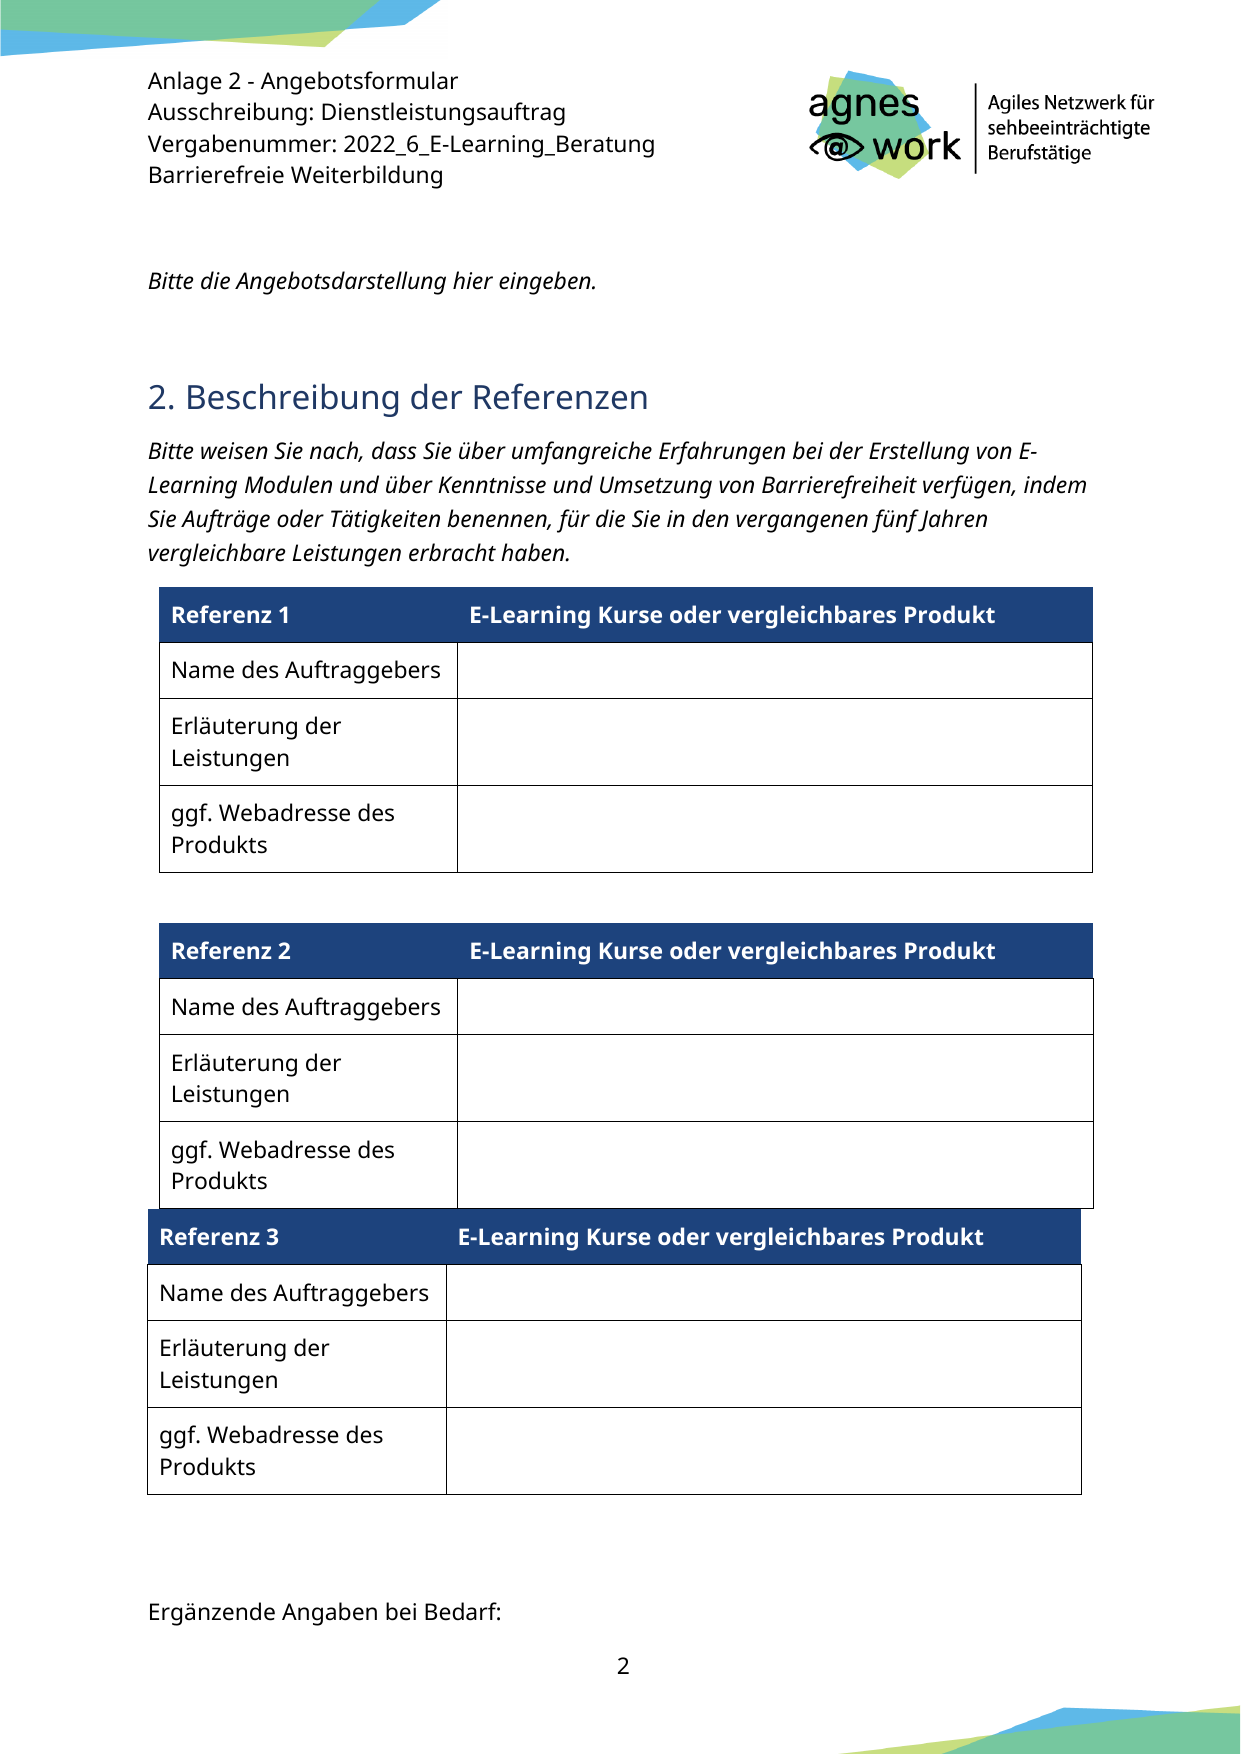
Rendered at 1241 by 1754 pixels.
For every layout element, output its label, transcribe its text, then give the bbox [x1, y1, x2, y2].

table_cell [458, 643, 1092, 697]
table_cell Erläuterung der Leistungen [160, 1035, 457, 1121]
picture [0, 0, 448, 59]
table_cell Name des Auftraggebers [160, 643, 457, 697]
text Ergänzende Angaben bei Bedarf: [148, 1596, 1093, 1627]
table_cell ggf. Webadresse des Produkts [148, 1408, 446, 1494]
table_cell [447, 1321, 1081, 1407]
table_cell ggf. Webadresse des Produkts [160, 1122, 457, 1208]
table_cell Erläuterung der Leistungen [148, 1321, 446, 1407]
table_header E-Learning Kurse oder vergleichbares Produkt [446, 1209, 1081, 1264]
text Bitte weisen Sie nach, dass Sie über umfangreiche Erfahrungen bei der Erstellung von E-Learning Modulen und über Kenntnisse und Umsetzung von Barrierefreiheit verfügen, indem Sie Aufträge oder Tätigkeiten benennen, für die Sie in den vergangenen fünf Jahren vergleichbare Leistungen erbracht haben. [148, 435, 1093, 568]
table_cell Name des Auftraggebers [160, 979, 457, 1034]
table_cell Erläuterung der Leistungen [160, 699, 457, 784]
table_header Referenz 2 [159, 923, 458, 978]
table_cell ggf. Webadresse des Produkts [160, 786, 457, 872]
table_header E-Learning Kurse oder vergleichbares Produkt [458, 587, 1093, 642]
picture [804, 66, 1159, 182]
table_cell Name des Auftraggebers [148, 1265, 446, 1319]
table_cell [458, 786, 1092, 872]
picture [826, 1700, 1241, 1754]
table_cell [458, 1035, 1093, 1121]
table_cell [447, 1265, 1081, 1319]
table_cell [458, 979, 1093, 1034]
table_cell [458, 1122, 1093, 1208]
subtitle Beschreibung der Referenzen [148, 374, 1093, 419]
table_cell [458, 699, 1092, 784]
table_header Referenz 3 [148, 1209, 446, 1264]
table_header Referenz 1 [159, 587, 458, 642]
text Bitte die Angebotsdarstellung hier eingeben. [148, 265, 1093, 296]
table_header E-Learning Kurse oder vergleichbares Produkt [458, 923, 1093, 978]
table_cell [447, 1408, 1081, 1494]
